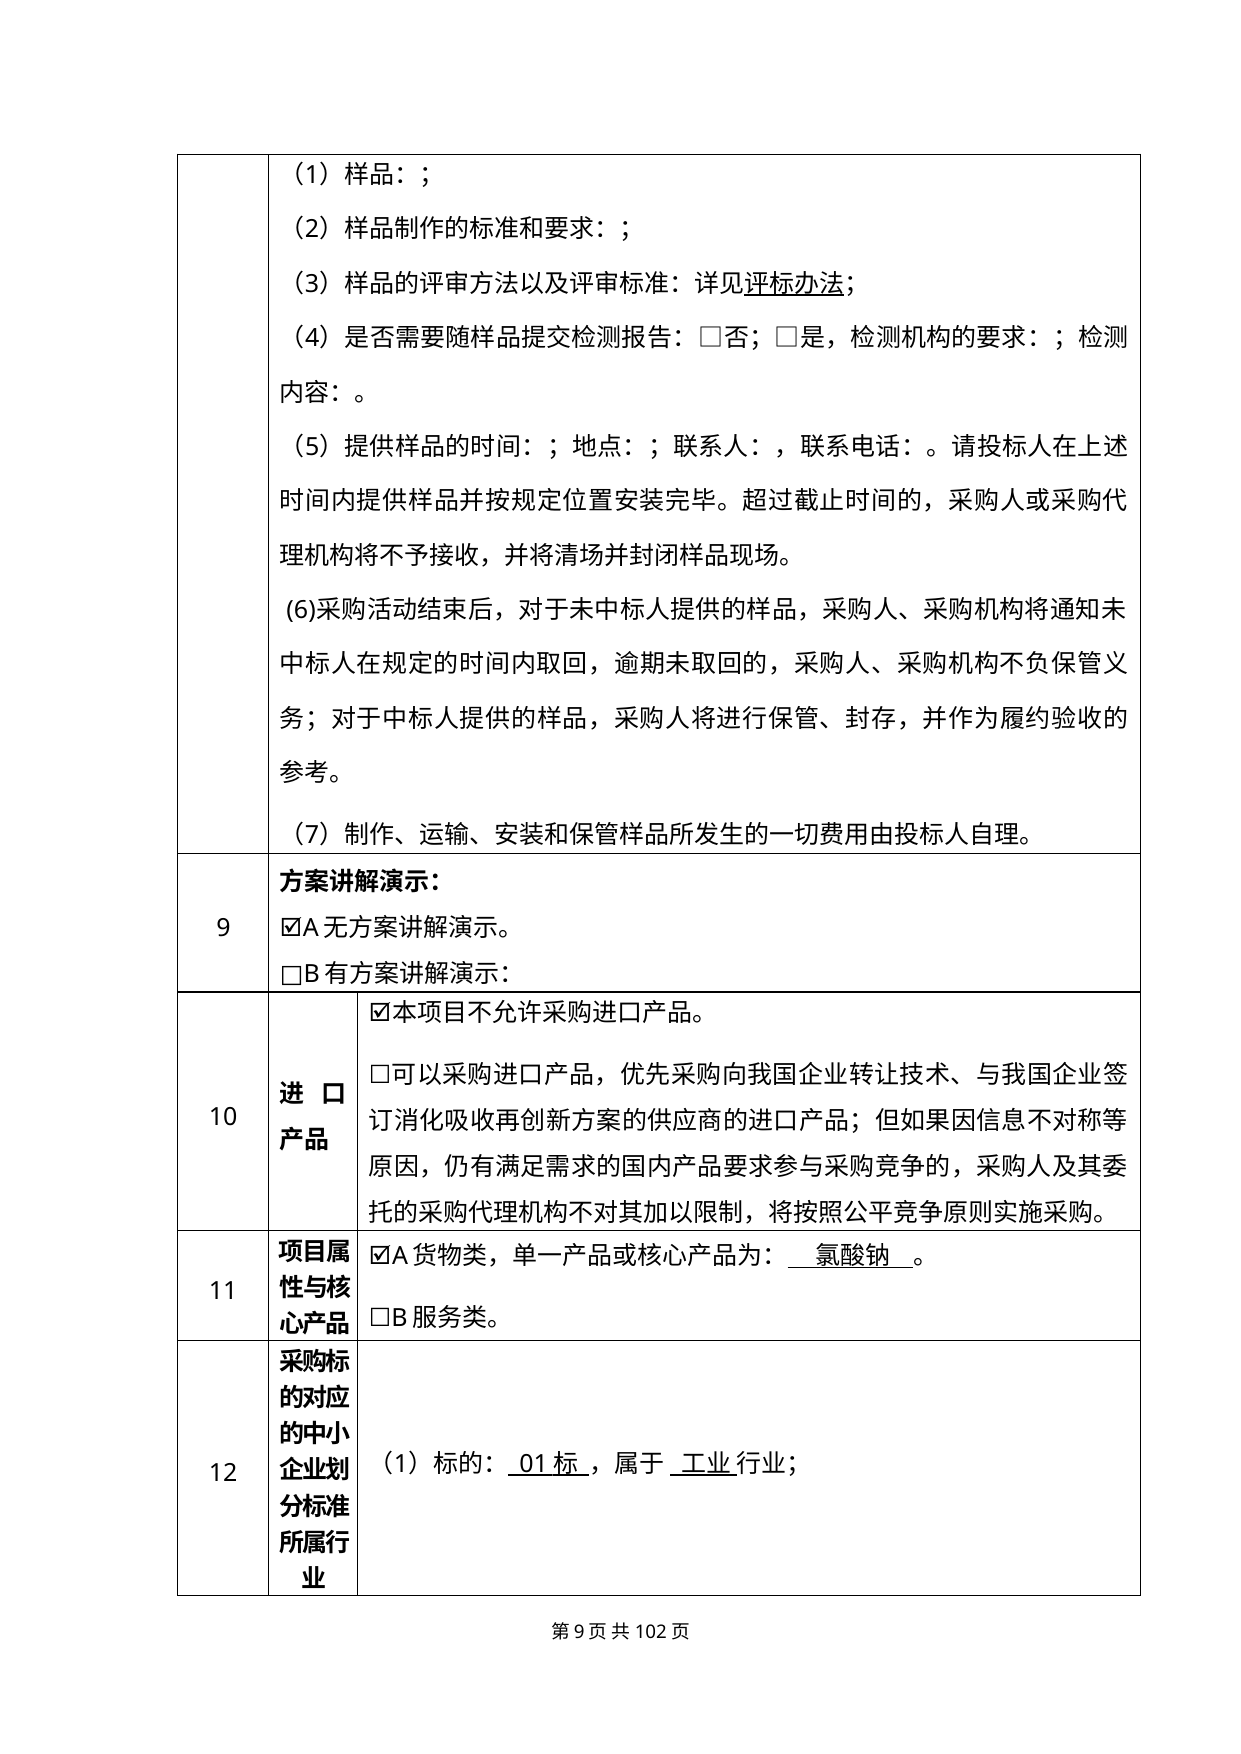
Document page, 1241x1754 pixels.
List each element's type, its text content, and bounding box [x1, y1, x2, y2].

table_cell （1）标的： 01标 ，属于 工业 行业； [358, 1341, 1140, 1595]
table_cell A货物类，单一产品或核心产品为： 氯酸钠 。 B服务类。 [358, 1231, 1140, 1340]
table_cell 项目属性与核心产品 [269, 1231, 357, 1340]
table_cell 8 [178, 155, 268, 853]
table_cell 进口产品 [269, 993, 357, 1230]
table_cell 9 [178, 854, 268, 991]
table_cell 11 [178, 1231, 268, 1340]
table_cell 10 [178, 993, 268, 1230]
table_cell 采购标的对应的中小企业划分标准所属行业 [269, 1341, 357, 1595]
table_cell 方案讲解演示： A无方案讲解演示。 □B有方案讲解演示： [269, 854, 1140, 991]
table_cell 本项目不允许采购进口产品。 可以采购进口产品，优先采购向我国企业转让技术、与我国企业签订消化吸收再创新方案的供应商的进口产品；但如果因信息不对称等原因，仍有满足需求的国内产品要求参与采购竞争的，采购人及其委托的采购代理机构不对其加以限制，将按照公平竞争原则实施采购。 [358, 993, 1140, 1230]
table_cell 12 [178, 1341, 268, 1595]
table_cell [269, 155, 1140, 853]
